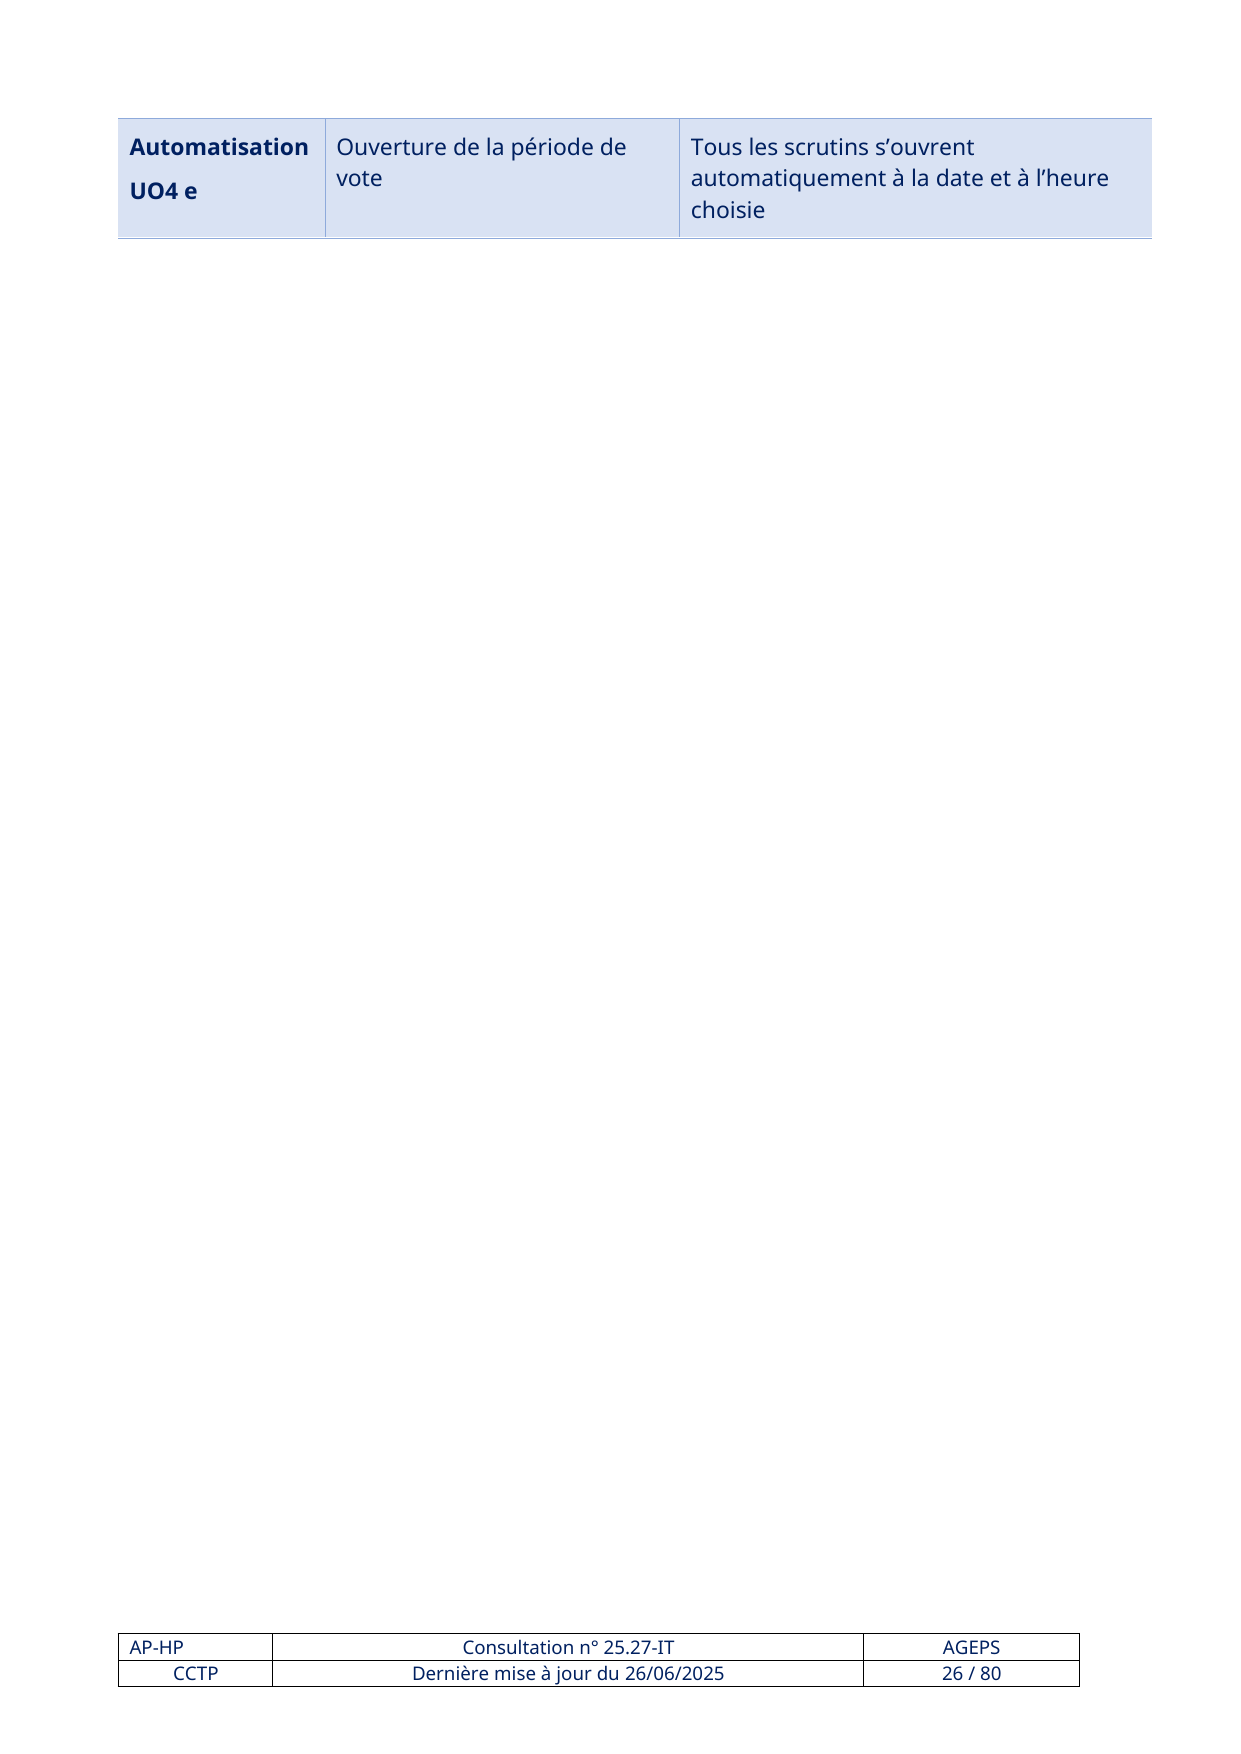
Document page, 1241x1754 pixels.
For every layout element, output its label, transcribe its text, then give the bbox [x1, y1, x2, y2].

table_cell Tous les scrutins s’ouvrent automatiquement à la date et à l’heure choisie [680, 119, 1152, 237]
table_cell Ouverture de la période de vote [326, 119, 679, 237]
table_cell Automatisation UO4 e [118, 119, 325, 237]
